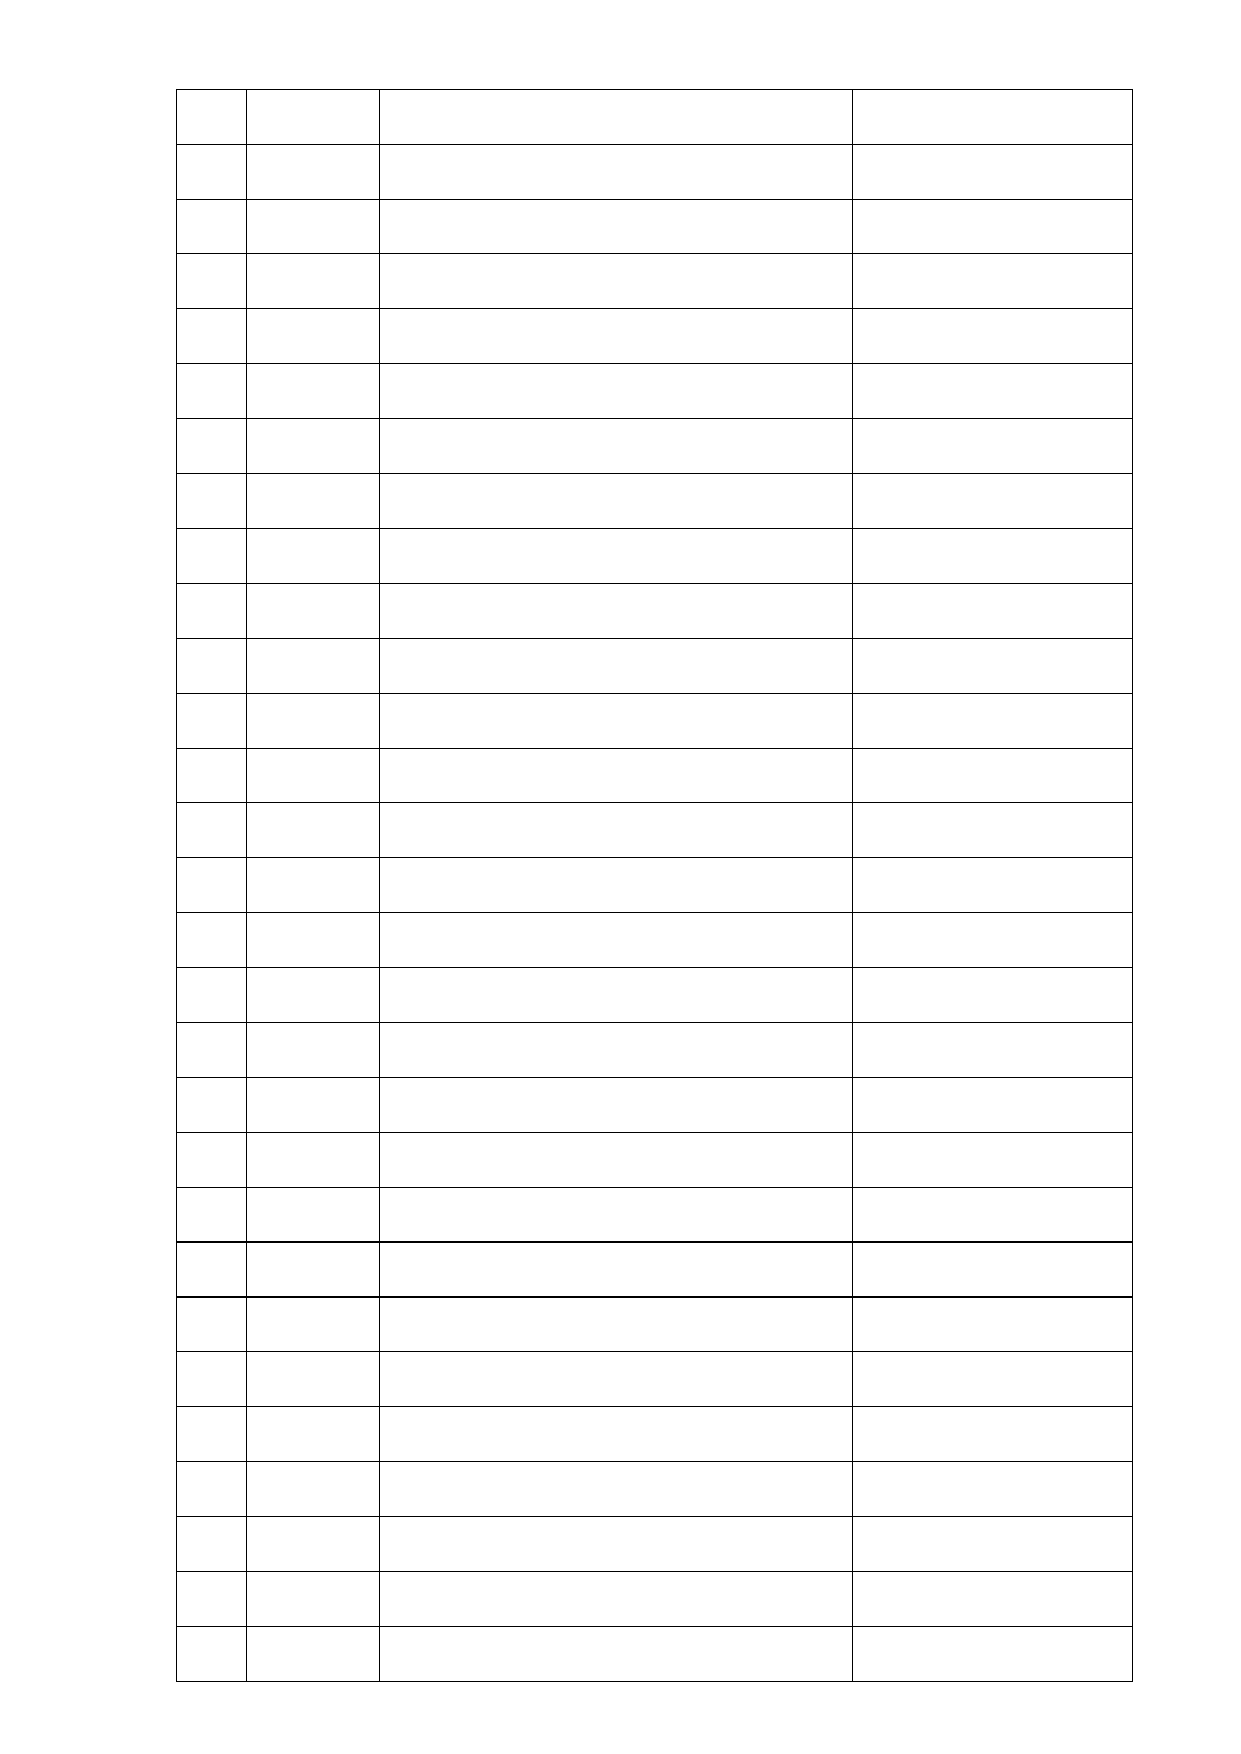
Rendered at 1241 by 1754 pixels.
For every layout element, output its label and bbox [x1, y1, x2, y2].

table_cell [247, 145, 379, 198]
table_cell [177, 145, 246, 198]
table_cell [247, 968, 379, 1022]
table_cell [380, 419, 852, 473]
table_cell [177, 200, 246, 253]
table_cell [380, 1407, 852, 1461]
table_cell [177, 419, 246, 473]
table_cell [247, 749, 379, 802]
table_cell [380, 858, 852, 912]
table_cell [380, 1023, 852, 1077]
table_cell [177, 1078, 246, 1132]
table_cell [247, 1627, 379, 1681]
table_cell [853, 1572, 1132, 1626]
table_cell [177, 254, 246, 308]
table_cell [177, 90, 246, 143]
table_cell [380, 1298, 852, 1351]
table_cell [853, 1627, 1132, 1681]
table_cell [853, 309, 1132, 363]
table_cell [380, 1133, 852, 1187]
table_cell [853, 145, 1132, 198]
table_cell [853, 694, 1132, 747]
table_cell [177, 1462, 246, 1516]
table_cell [177, 364, 246, 418]
table_cell [177, 1188, 246, 1241]
table_cell [853, 1188, 1132, 1241]
table_cell [853, 1407, 1132, 1461]
table_cell [247, 90, 379, 143]
table_cell [380, 364, 852, 418]
table_cell [853, 1078, 1132, 1132]
table_cell [177, 803, 246, 857]
table_cell [177, 584, 246, 638]
table_cell [380, 584, 852, 638]
table_cell [247, 858, 379, 912]
table_cell [247, 474, 379, 528]
table_cell [853, 1243, 1132, 1296]
table_cell [853, 749, 1132, 802]
table_cell [853, 913, 1132, 967]
table_cell [177, 968, 246, 1022]
table_cell [177, 694, 246, 747]
table_cell [853, 1352, 1132, 1406]
table_cell [177, 1023, 246, 1077]
table_cell [177, 309, 246, 363]
table_cell [177, 858, 246, 912]
table_cell [247, 1462, 379, 1516]
table_cell [380, 968, 852, 1022]
table_cell [853, 1023, 1132, 1077]
table_cell [853, 529, 1132, 583]
table_cell [380, 1462, 852, 1516]
table_cell [177, 1627, 246, 1681]
table_cell [177, 1133, 246, 1187]
table_cell [853, 364, 1132, 418]
table_cell [177, 639, 246, 692]
table_cell [247, 364, 379, 418]
table_cell [380, 913, 852, 967]
table_cell [853, 1133, 1132, 1187]
table_cell [380, 529, 852, 583]
table_cell [380, 90, 852, 143]
table_cell [247, 803, 379, 857]
table_cell [380, 309, 852, 363]
table_cell [247, 584, 379, 638]
table_cell [177, 1243, 246, 1296]
table_cell [247, 529, 379, 583]
table_cell [177, 1298, 246, 1351]
table_cell [247, 1298, 379, 1351]
table_cell [380, 1352, 852, 1406]
table_cell [853, 474, 1132, 528]
table_cell [177, 913, 246, 967]
table_cell [853, 968, 1132, 1022]
table_cell [380, 1243, 852, 1296]
table_cell [247, 913, 379, 967]
table_cell [177, 749, 246, 802]
table_cell [247, 1078, 379, 1132]
table_cell [853, 639, 1132, 692]
table_cell [380, 749, 852, 802]
table_cell [247, 1243, 379, 1296]
table_cell [247, 254, 379, 308]
table_cell [380, 200, 852, 253]
table_cell [177, 1517, 246, 1571]
table_cell [853, 1517, 1132, 1571]
table_cell [247, 419, 379, 473]
table_cell [853, 90, 1132, 143]
table_cell [380, 1188, 852, 1241]
table_cell [853, 200, 1132, 253]
table_cell [853, 419, 1132, 473]
table_cell [177, 1352, 246, 1406]
table_cell [380, 1572, 852, 1626]
table_cell [177, 1407, 246, 1461]
table_cell [380, 694, 852, 747]
table_cell [247, 1023, 379, 1077]
table_cell [247, 1352, 379, 1406]
table_cell [380, 474, 852, 528]
table_cell [177, 529, 246, 583]
table_cell [380, 1078, 852, 1132]
table_cell [247, 1517, 379, 1571]
table_cell [177, 474, 246, 528]
table_cell [247, 1133, 379, 1187]
table_cell [853, 254, 1132, 308]
table_cell [380, 1627, 852, 1681]
table_cell [247, 694, 379, 747]
table_cell [247, 1407, 379, 1461]
table_cell [853, 858, 1132, 912]
table_cell [247, 639, 379, 692]
table_cell [853, 584, 1132, 638]
table_cell [247, 1572, 379, 1626]
table_cell [380, 145, 852, 198]
table_cell [247, 200, 379, 253]
table_cell [853, 1462, 1132, 1516]
table_cell [853, 1298, 1132, 1351]
table_cell [177, 1572, 246, 1626]
table_cell [247, 1188, 379, 1241]
table_cell [380, 254, 852, 308]
table_cell [380, 803, 852, 857]
table_cell [380, 1517, 852, 1571]
table_cell [853, 803, 1132, 857]
table_cell [247, 309, 379, 363]
table_cell [380, 639, 852, 692]
